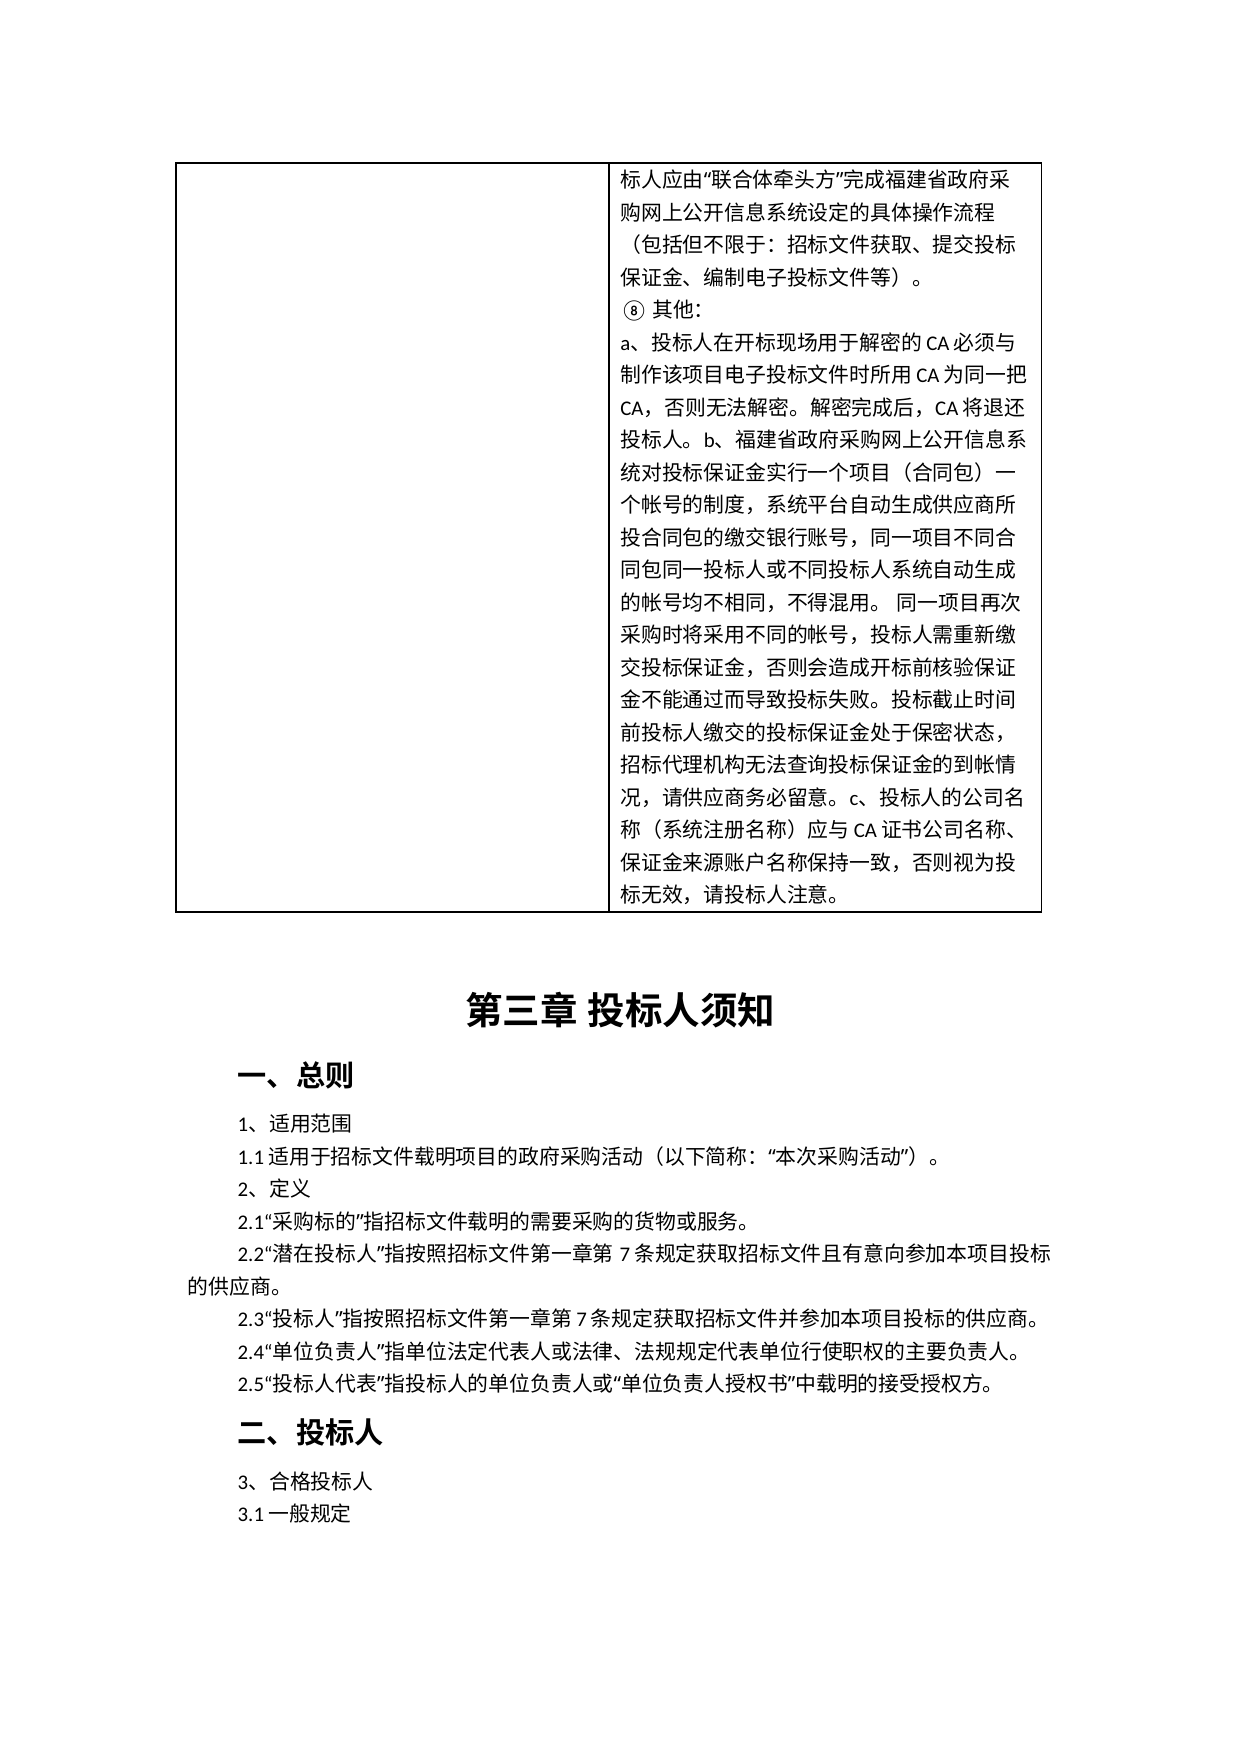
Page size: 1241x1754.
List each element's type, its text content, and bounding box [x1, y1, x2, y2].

text 3、合格投标人 [187, 1465, 1053, 1498]
text 第三章 投标人须知 [187, 978, 1053, 1043]
text 3.1一般规定 [187, 1498, 1053, 1530]
text 一、总则 [187, 1043, 1053, 1108]
text 二、投标人 [187, 1400, 1053, 1465]
text 2.2“潜在投标人”指按照招标文件第一章第7条规定获取招标文件且有意向参加本项目投标的供应商。 [187, 1238, 1053, 1303]
text 2.5“投标人代表”指投标人的单位负责人或“单位负责人授权书”中载明的接受授权方。 [187, 1368, 1053, 1400]
text 2、定义 [187, 1173, 1053, 1205]
text 2.4“单位负责人”指单位法定代表人或法律、法规规定代表单位行使职权的主要负责人。 [187, 1335, 1053, 1368]
text 2.1“采购标的”指招标文件载明的需要采购的货物或服务。 [187, 1205, 1053, 1238]
text 2.3“投标人”指按照招标文件第一章第7条规定获取招标文件并参加本项目投标的供应商。 [187, 1303, 1053, 1335]
text 1、适用范围 [187, 1108, 1053, 1140]
table_cell 1 [177, 164, 608, 911]
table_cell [610, 164, 1041, 911]
text 1.1适用于招标文件载明项目的政府采购活动（以下简称：“本次采购活动”）。 [187, 1140, 1053, 1173]
